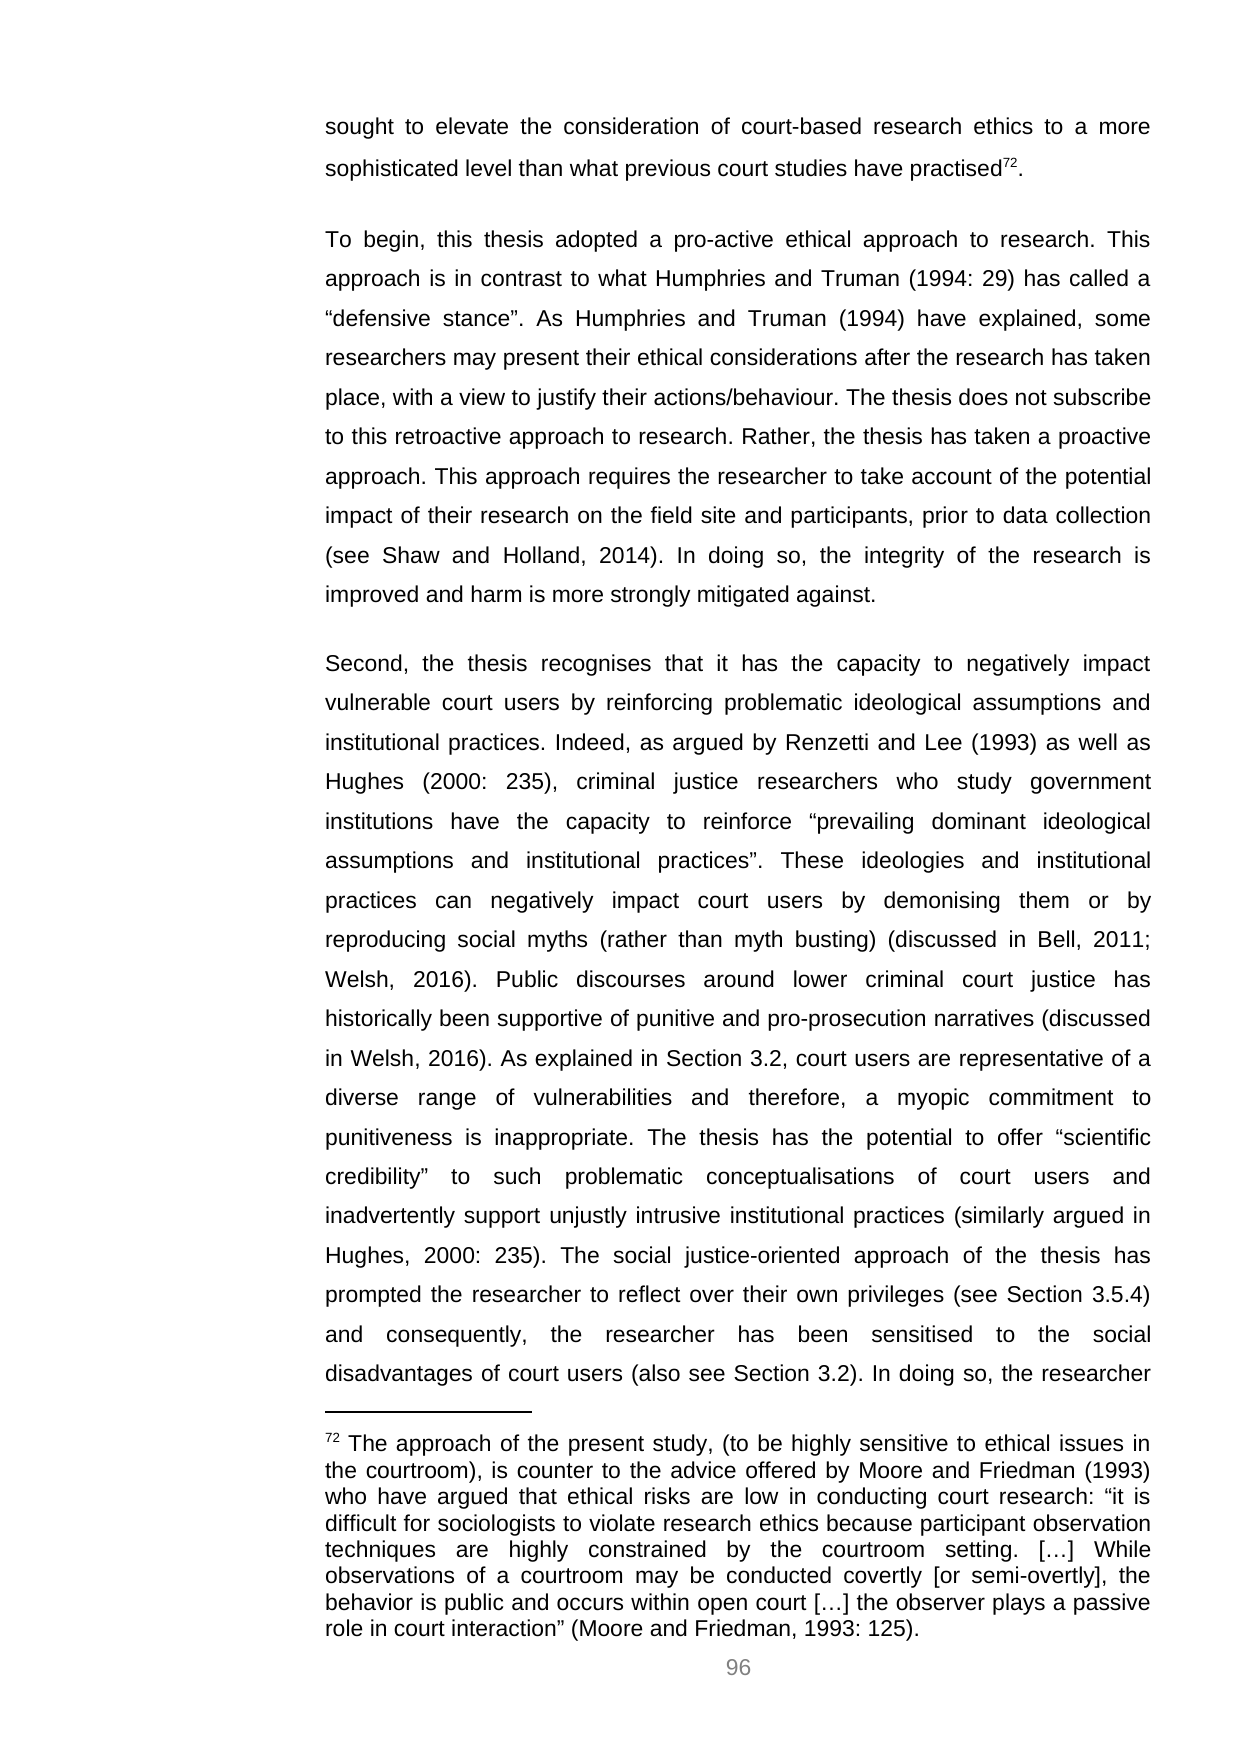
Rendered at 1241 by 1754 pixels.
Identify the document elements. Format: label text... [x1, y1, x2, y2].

text To begin, this thesis adopted a pro-active ethical approach to research. This approach is in contrast to what Humphries and Truman (1994: 29) has called a “defensive stance”. As Humphries and Truman (1994) have explained, some researchers may present their ethical considerations after the research has taken place, with a view to justify their actions/behaviour. The thesis does not subscribe to this retroactive approach to research. Rather, the thesis has taken a proactive approach. This approach requires the researcher to take account of the potential impact of their research on the field site and participants, prior to data collection (see Shaw and Holland, 2014). In doing so, the integrity of the research is improved and harm is more strongly mitigated against. [325, 226, 1152, 607]
